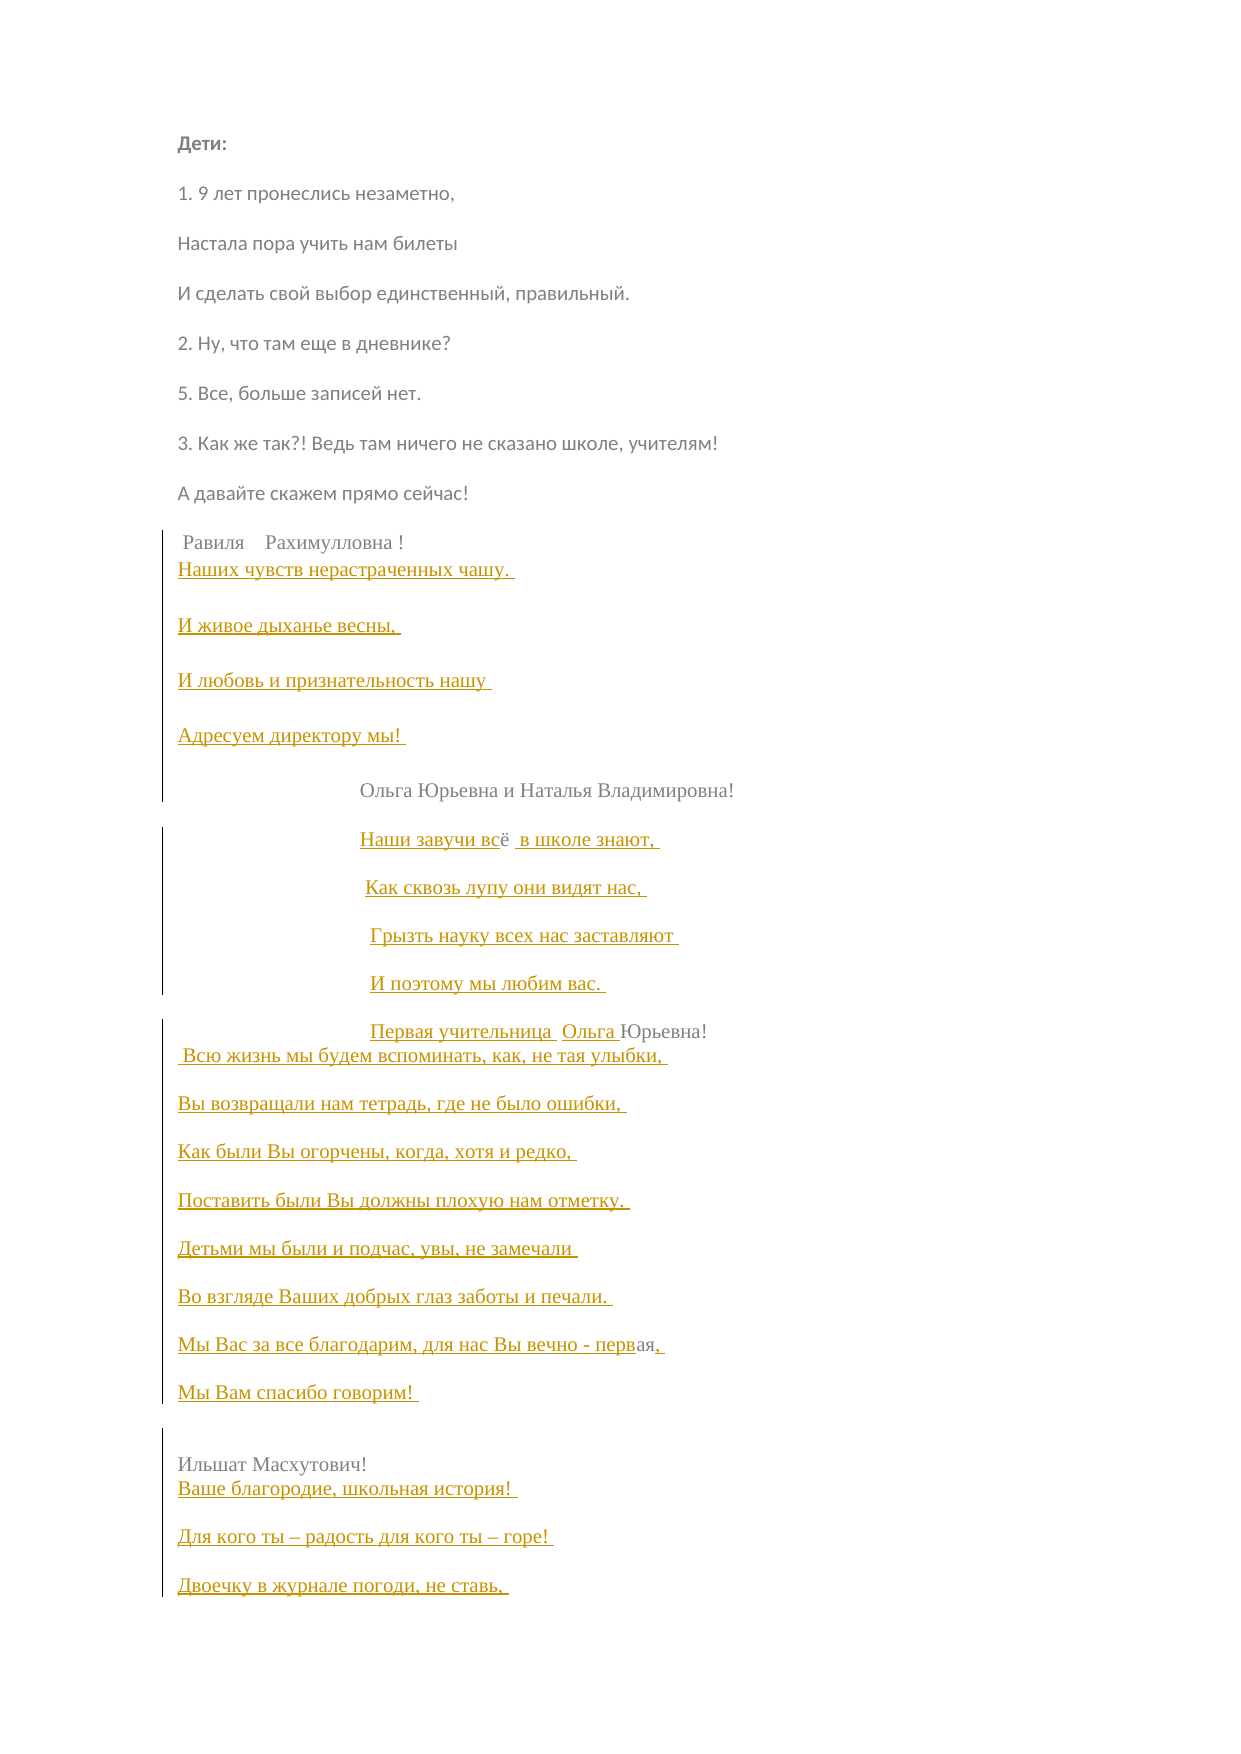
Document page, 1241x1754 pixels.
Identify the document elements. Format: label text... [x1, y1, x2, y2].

text 2. Ну, что там еще в дневнике? [177, 330, 1152, 355]
text Юрьевна!ая [177, 1019, 1152, 1404]
text Настала пора учить нам билеты [177, 230, 1152, 255]
text ё [177, 827, 1152, 995]
text Ильшат Масхутович! [177, 1428, 1152, 1476]
text И сделать свой выбор единственный, правильный. [177, 280, 1152, 305]
text Равиля Рахимулловна ! Ольга Юрьевна и Наталья Владимировна! [177, 530, 1152, 802]
text 1. 9 лет пронеслись незаметно, [177, 180, 1152, 205]
text А давайте скажем прямо сейчас! [177, 480, 1152, 505]
text Дети: [177, 130, 1152, 155]
text 3. Как же так?! Ведь там ничего не сказано школе, учителям! [177, 430, 1152, 455]
text 5. Все, больше записей нет. [177, 380, 1152, 405]
